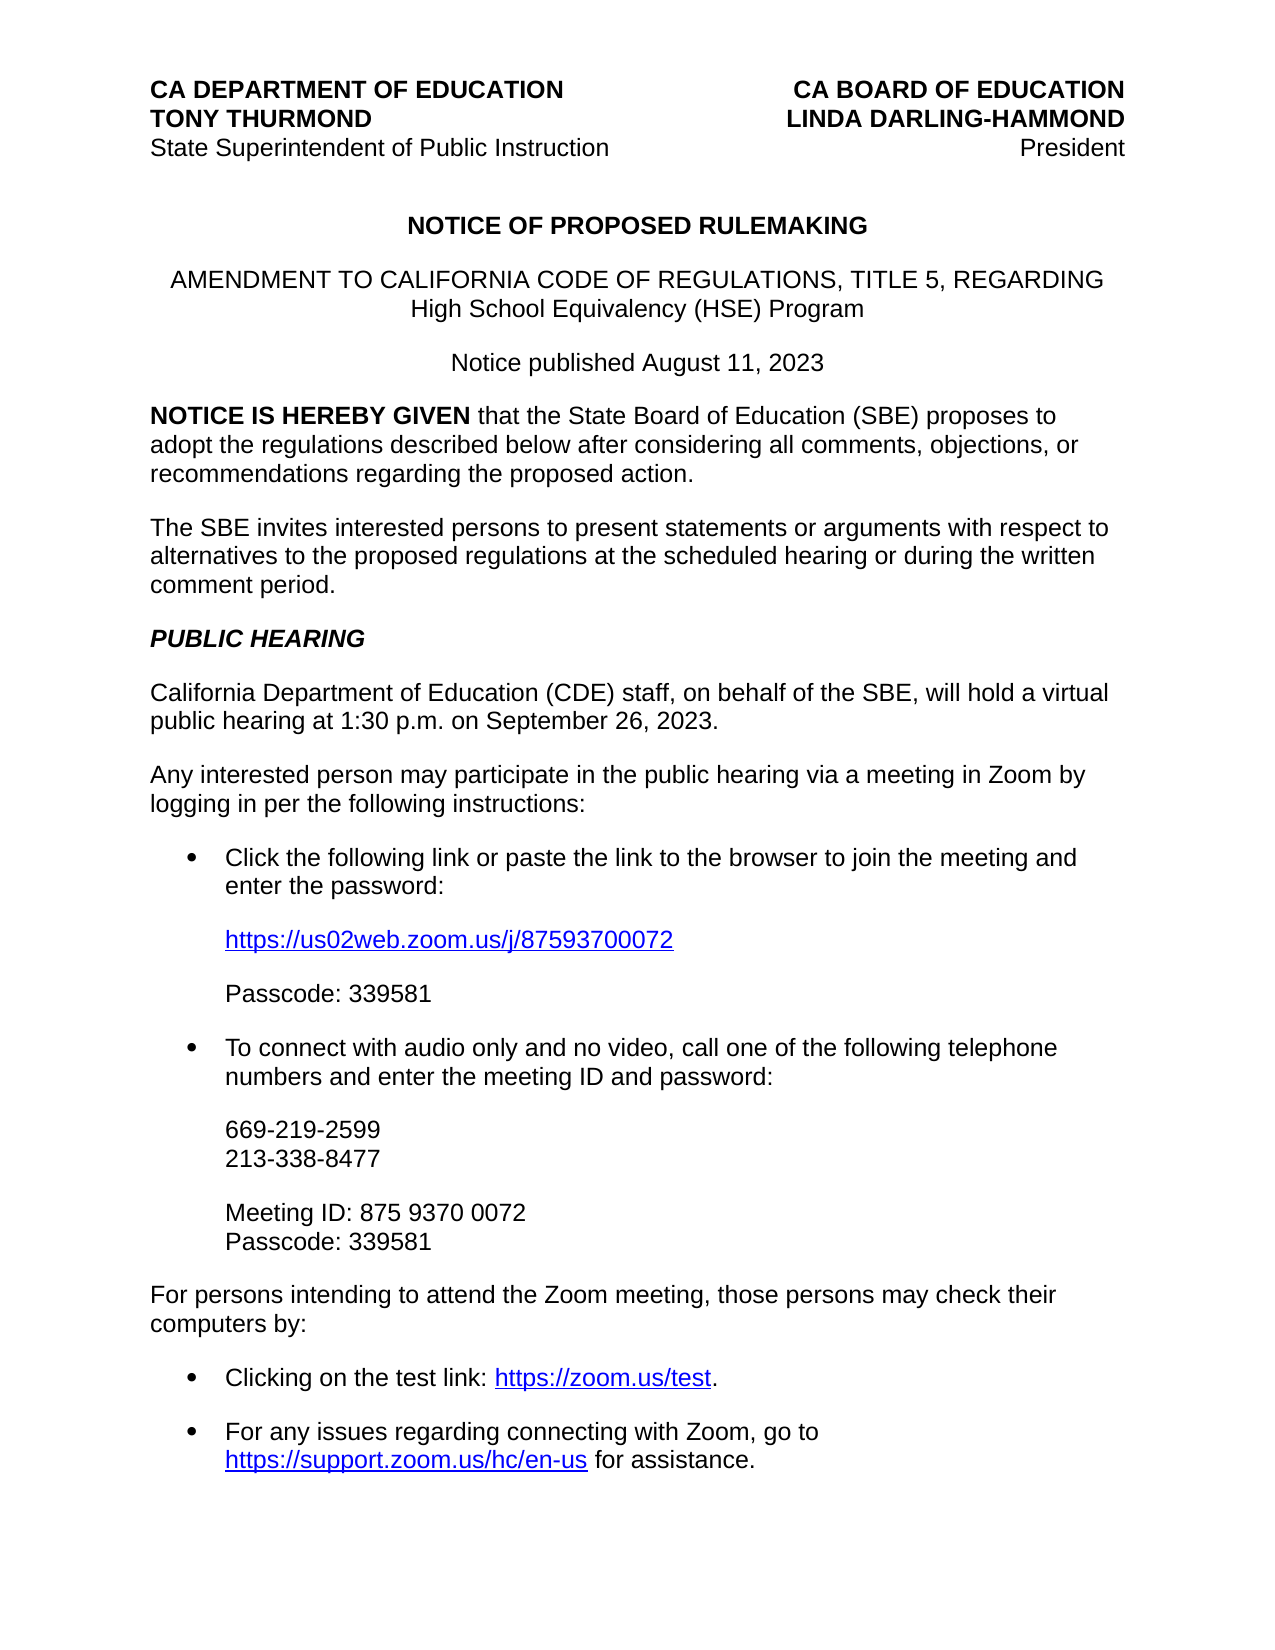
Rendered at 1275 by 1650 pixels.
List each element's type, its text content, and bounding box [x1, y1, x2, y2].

text 669-219-2599 [150, 1115, 1125, 1144]
text Passcode: 339581 [150, 1226, 1125, 1255]
text The SBE invites interested persons to present statements or arguments with respect to alternatives to the proposed regulations at the scheduled hearing or during the written comment period. [150, 512, 1125, 599]
text CA BOARD OF EDUCATION [675, 75, 1125, 104]
text NOTICE IS HEREBY GIVEN that the State Board of Education (SBE) proposes to adopt the regulations described below after considering all comments, objections, or recommendations regarding the proposed action. [150, 401, 1125, 487]
list For any issues regarding connecting with Zoom, go to https://support.zoom.us/hc/en-us for assistance. [187, 1417, 1125, 1474]
text State Superintendent of Public Instruction [150, 132, 638, 161]
subtitle NOTICE OF PROPOSED RULEMAKING [150, 211, 1125, 240]
text For persons intending to attend the Zoom meeting, those persons may check their computers by: [150, 1280, 1125, 1338]
text Passcode: 339581 [150, 979, 1125, 1008]
list To connect with audio only and no video, call one of the following telephone numbers and enter the meeting ID and password: [187, 1033, 1125, 1090]
list Click the following link or paste the link to the browser to join the meeting and enter the password: [187, 842, 1125, 900]
list Clicking on the test link: https://zoom.us/test. [187, 1363, 1125, 1392]
text TONY THURMOND [150, 104, 600, 132]
text Notice published August 11, 2023 [150, 347, 1125, 376]
subtitle PUBLIC HEARING [150, 624, 1125, 652]
text California Department of Education (CDE) staff, on behalf of the SBE, will hold a virtual public hearing at 1:30 p.m. on September 26, 2023. [150, 677, 1125, 735]
text CA DEPARTMENT OF EDUCATION [150, 75, 600, 104]
text AMENDMENT TO CALIFORNIA CODE OF REGULATIONS, TITLE 5, REGARDING High School Equivalency (HSE) Program [150, 265, 1125, 322]
text President [675, 132, 1125, 161]
text https://us02web.zoom.us/j/87593700072 [187, 925, 1125, 954]
text Any interested person may participate in the public hearing via a meeting in Zoom by logging in per the following instructions: [150, 760, 1125, 817]
text Meeting ID: 875 9370 0072 [150, 1198, 1125, 1226]
text LINDA DARLING-HAMMOND [675, 104, 1125, 132]
text 213-338-8477 [225, 1144, 1125, 1173]
